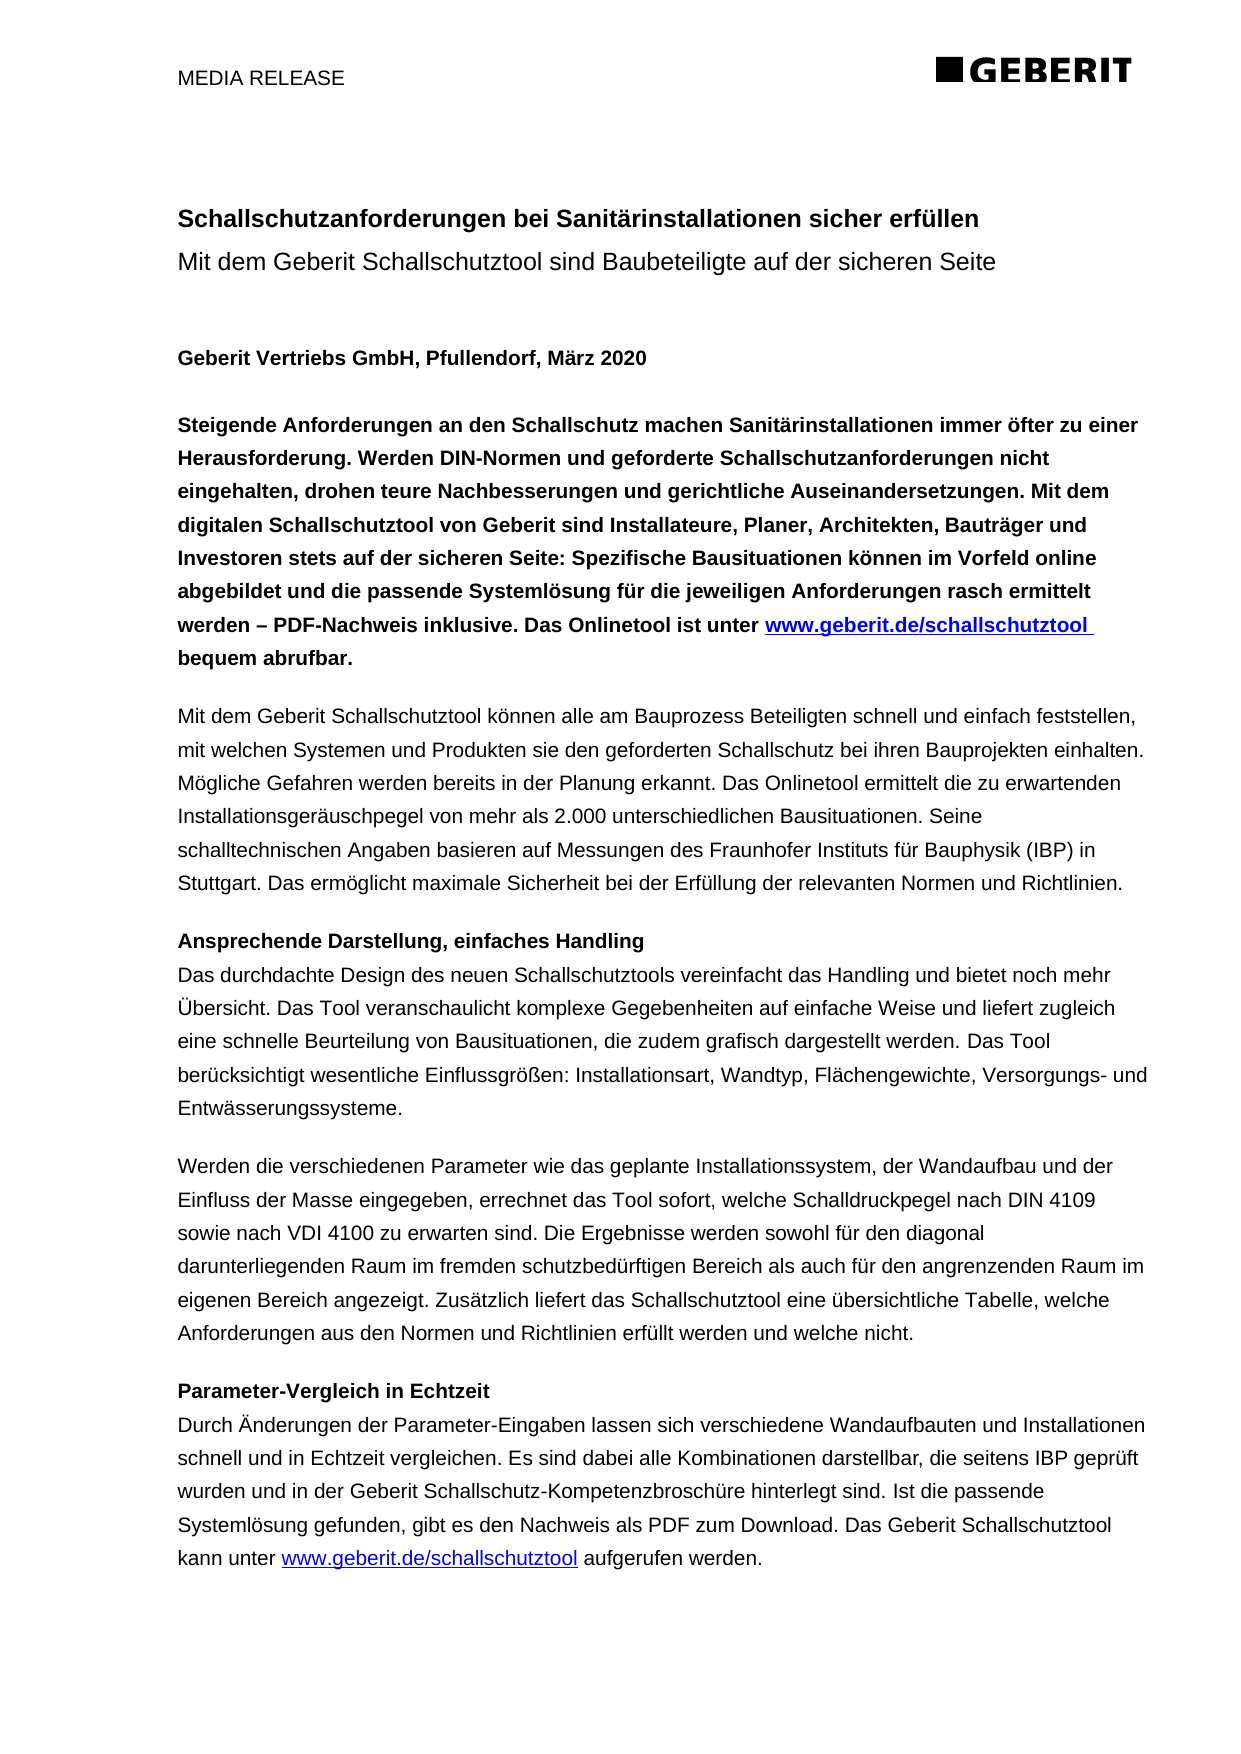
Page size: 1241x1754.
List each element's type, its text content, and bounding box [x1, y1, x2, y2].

text Ansprechende Darstellung, einfaches Handling Das durchdachte Design des neuen Schallschutztools vereinfacht das Handling und bietet noch mehr Übersicht. Das Tool veranschaulicht komplexe Gegebenheiten auf einfache Weise und liefert zugleich eine schnelle Beurteilung von Bausituationen, die zudem grafisch dargestellt werden. Das Tool berücksichtigt wesentliche Einflussgrößen: Installationsart, Wandtyp, Flächengewichte, Versorgungs- und Entwässerungssysteme. [177, 922, 1152, 1122]
title Geberit Vertriebs GmbH, Pfullendorf, März 2020 Steigende Anforderungen an den Schallschutz machen Sanitärinstallationen immer öfter zu einer Herausforderung. Werden DIN-Normen und geforderte Schallschutzanforderungen nicht eingehalten, drohen teure Nachbesserungen und gerichtliche Auseinandersetzungen. Mit dem digitalen Schallschutztool von Geberit sind Installateure, Planer, Architekten, Bauträger und Investoren stets auf der sicheren Seite: Spezifische Bausituationen können im Vorfeld online abgebildet und die passende Systemlösung für die jeweiligen Anforderungen rasch ermittelt werden – PDF-Nachweis inklusive. Das Onlinetool ist unter www.geberit.de/schallschutztool bequem abrufbar. [177, 339, 1152, 672]
text Schallschutzanforderungen bei Sanitärinstallationen sicher erfüllen [177, 204, 1152, 233]
text Mit dem Geberit Schallschutztool können alle am Bauprozess Beteiligten schnell und einfach feststellen, mit welchen Systemen und Produkten sie den geforderten Schallschutz bei ihren Bauprojekten einhalten. Mögliche Gefahren werden bereits in der Planung erkannt. Das Onlinetool ermittelt die zu erwartenden Installationsgeräuschpegel von mehr als 2.000 unterschiedlichen Bausituationen. Seine schalltechnischen Angaben basieren auf Messungen des Fraunhofer Instituts für Bauphysik (IBP) in Stuttgart. Das ermöglicht maximale Sicherheit bei der Erfüllung der relevanten Normen und Richtlinien. [177, 697, 1152, 897]
subtitle Mit dem Geberit Schallschutztool sind Baubeteiligte auf der sicheren Seite [177, 247, 1152, 276]
text Parameter-Vergleich in Echtzeit Durch Änderungen der Parameter-Eingaben lassen sich verschiedene Wandaufbauten und Installationen schnell und in Echtzeit vergleichen. Es sind dabei alle Kombinationen darstellbar, die seitens IBP geprüft wurden und in der Geberit Schallschutz-Kompetenzbroschüre hinterlegt sind. Ist die passende Systemlösung gefunden, gibt es den Nachweis als PDF zum Download. Das Geberit Schallschutztool kann unter www.geberit.de/schallschutztool aufgerufen werden. [177, 1372, 1152, 1572]
text Werden die verschiedenen Parameter wie das geplante Installationssystem, der Wandaufbau und der Einfluss der Masse eingegeben, errechnet das Tool sofort, welche Schalldruckpegel nach DIN 4109 sowie nach VDI 4100 zu erwarten sind. Die Ergebnisse werden sowohl für den diagonal darunterliegenden Raum im fremden schutzbedürftigen Bereich als auch für den angrenzenden Raum im eigenen Bereich angezeigt. Zusätzlich liefert das Schallschutztool eine übersichtliche Tabelle, welche Anforderungen aus den Normen und Richtlinien erfüllt werden und welche nicht. [177, 1147, 1152, 1347]
picture [935, 56, 1132, 82]
